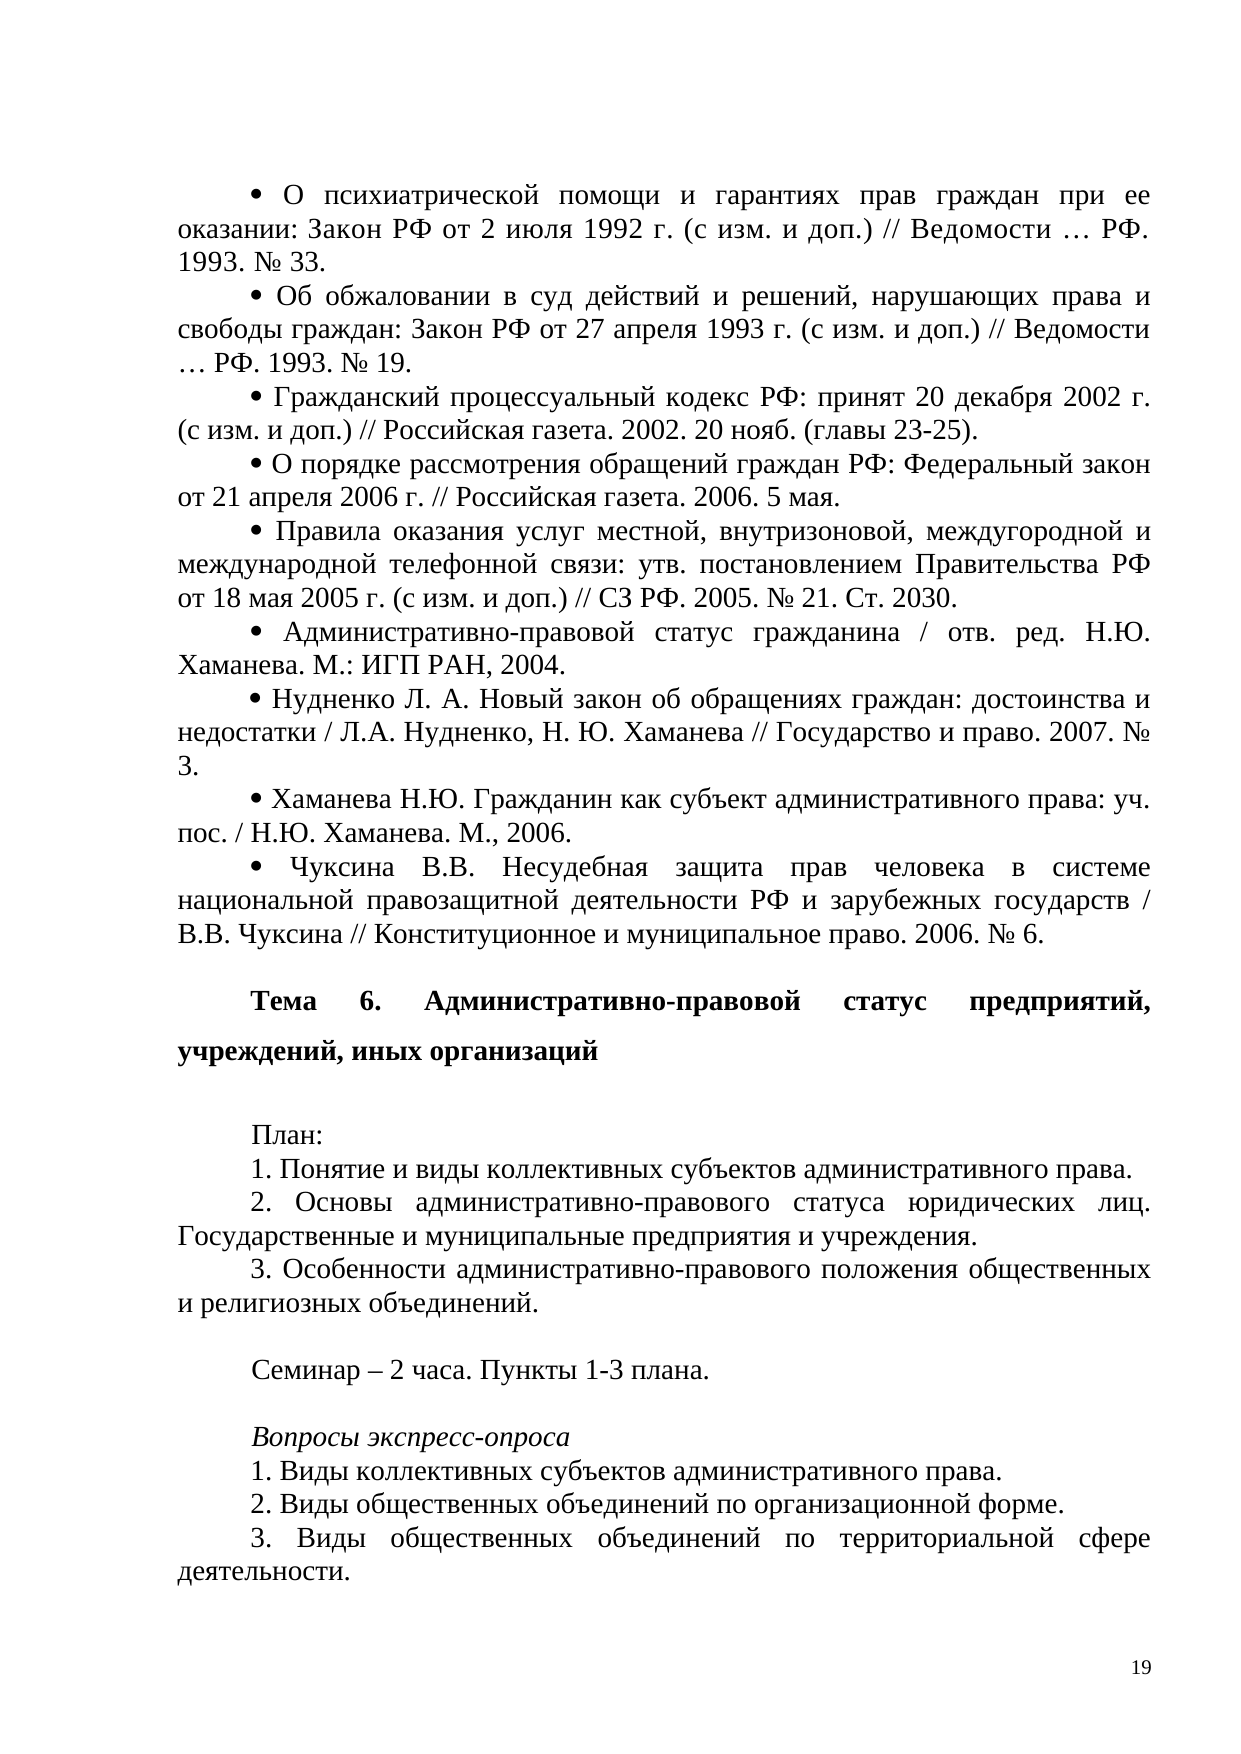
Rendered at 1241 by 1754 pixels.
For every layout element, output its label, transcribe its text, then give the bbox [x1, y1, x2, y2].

text Вопросы экспресс-опроса [177, 1419, 1152, 1453]
text О психиатрической помощи и гарантиях прав граждан при ее оказании: Закон РФ от 2 июля . (с изм. и доп.) // Ведомости … РФ. 1993. № 33. [177, 177, 1152, 278]
text О порядке рассмотрения обращений граждан РФ: Федеральный закон от 21 апреля . // Российская газета. 2006. 5 мая. [177, 446, 1152, 513]
text 2. Основы административно-правового статуса юридических лиц. Государственные и муниципальные предприятия и учреждения. [177, 1184, 1152, 1251]
text 3. Виды общественных объединений по территориальной сфере деятельности. [177, 1520, 1152, 1587]
text Об обжаловании в суд действий и решений, нарушающих права и свободы граждан: Закон РФ от 27 апреля . (с изм. и доп.) // Ведомости … РФ. 1993. № 19. [177, 278, 1152, 379]
text Административно-правовой статус гражданина / отв. ред. Н.Ю. Хаманева. М.: ИГП РАН, 2004. [177, 614, 1152, 681]
text Гражданский процессуальный кодекс РФ: принят 20 декабря . (с изм. и доп.) // Российская газета. 2002. 20 нояб. (главы 23-25). [177, 379, 1152, 446]
text Хаманева Н.Ю. Гражданин как субъект административного права: уч. пос. / Н.Ю. Хаманева. М., 2006. [177, 782, 1152, 849]
text 3. Особенности административно-правового положения общественных и религиозных объединений. [177, 1251, 1152, 1318]
text Нудненко Л. А. Новый закон об обращениях граждан: достоинства и недостатки / Л.А. Нудненко, Н. Ю. Хаманева // Государство и право. 2007. № 3. [177, 681, 1152, 782]
text Правила оказания услуг местной, внутризоновой, междугородной и международной телефонной связи: утв. постановлением Правительства РФ от 18 мая . (с изм. и доп.) // СЗ РФ. 2005. № 21. Ст. 2030. [177, 513, 1152, 614]
subtitle Тема 6. Административно-правовой статус предприятий, учреждений, иных организаций [177, 983, 1152, 1067]
text Чуксина В.В. Несудебная защита прав человека в системе национальной правозащитной деятельности РФ и зарубежных государств / В.В. Чуксина // Конституционное и муниципальное право. 2006. № 6. [177, 849, 1152, 949]
text План: [177, 1117, 1152, 1151]
text 1. Понятие и виды коллективных субъектов административного права. [177, 1151, 1152, 1184]
text 1. Виды коллективных субъектов административного права. [177, 1453, 1152, 1486]
text 2. Виды общественных объединений по организационной форме. [177, 1486, 1152, 1520]
text Семинар – 2 часа. Пункты 1-3 плана. [177, 1352, 1152, 1386]
